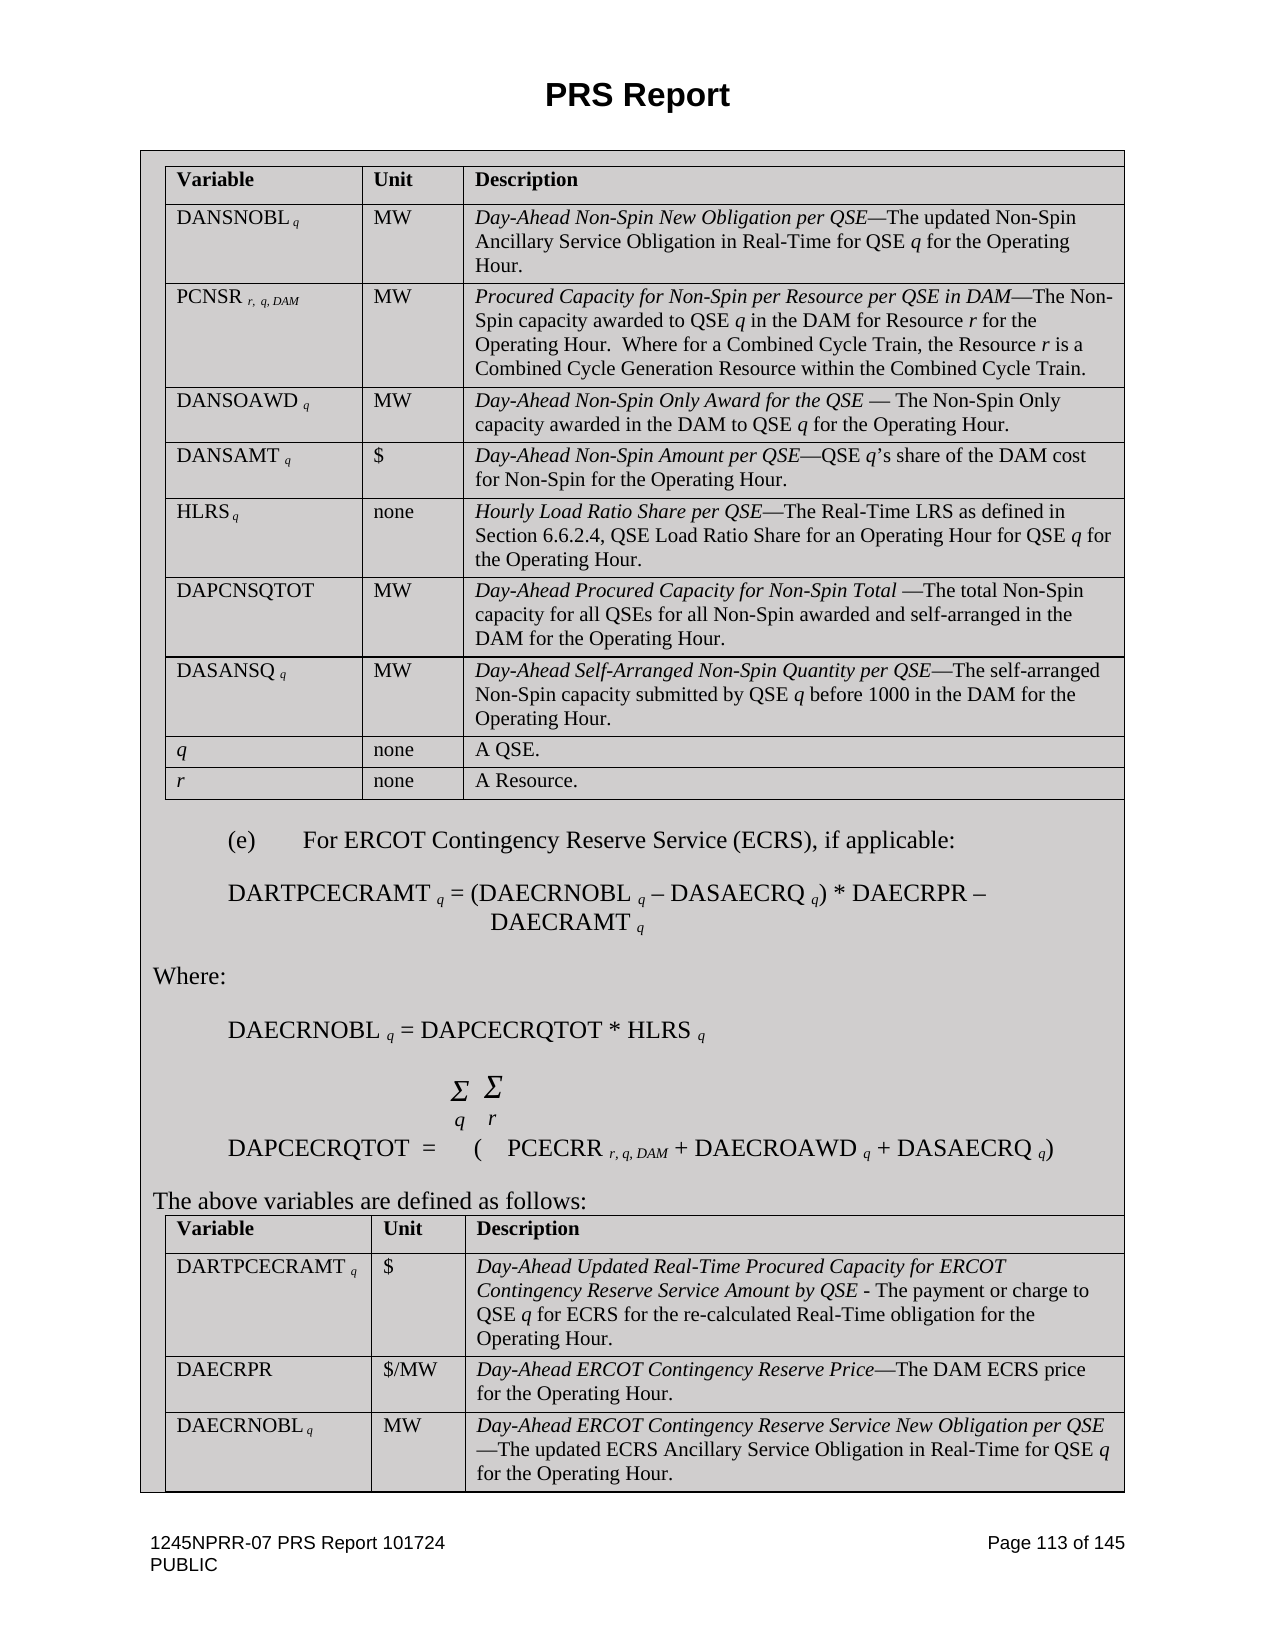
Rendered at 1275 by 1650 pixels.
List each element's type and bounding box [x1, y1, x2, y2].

table_header [141, 151, 1124, 1492]
